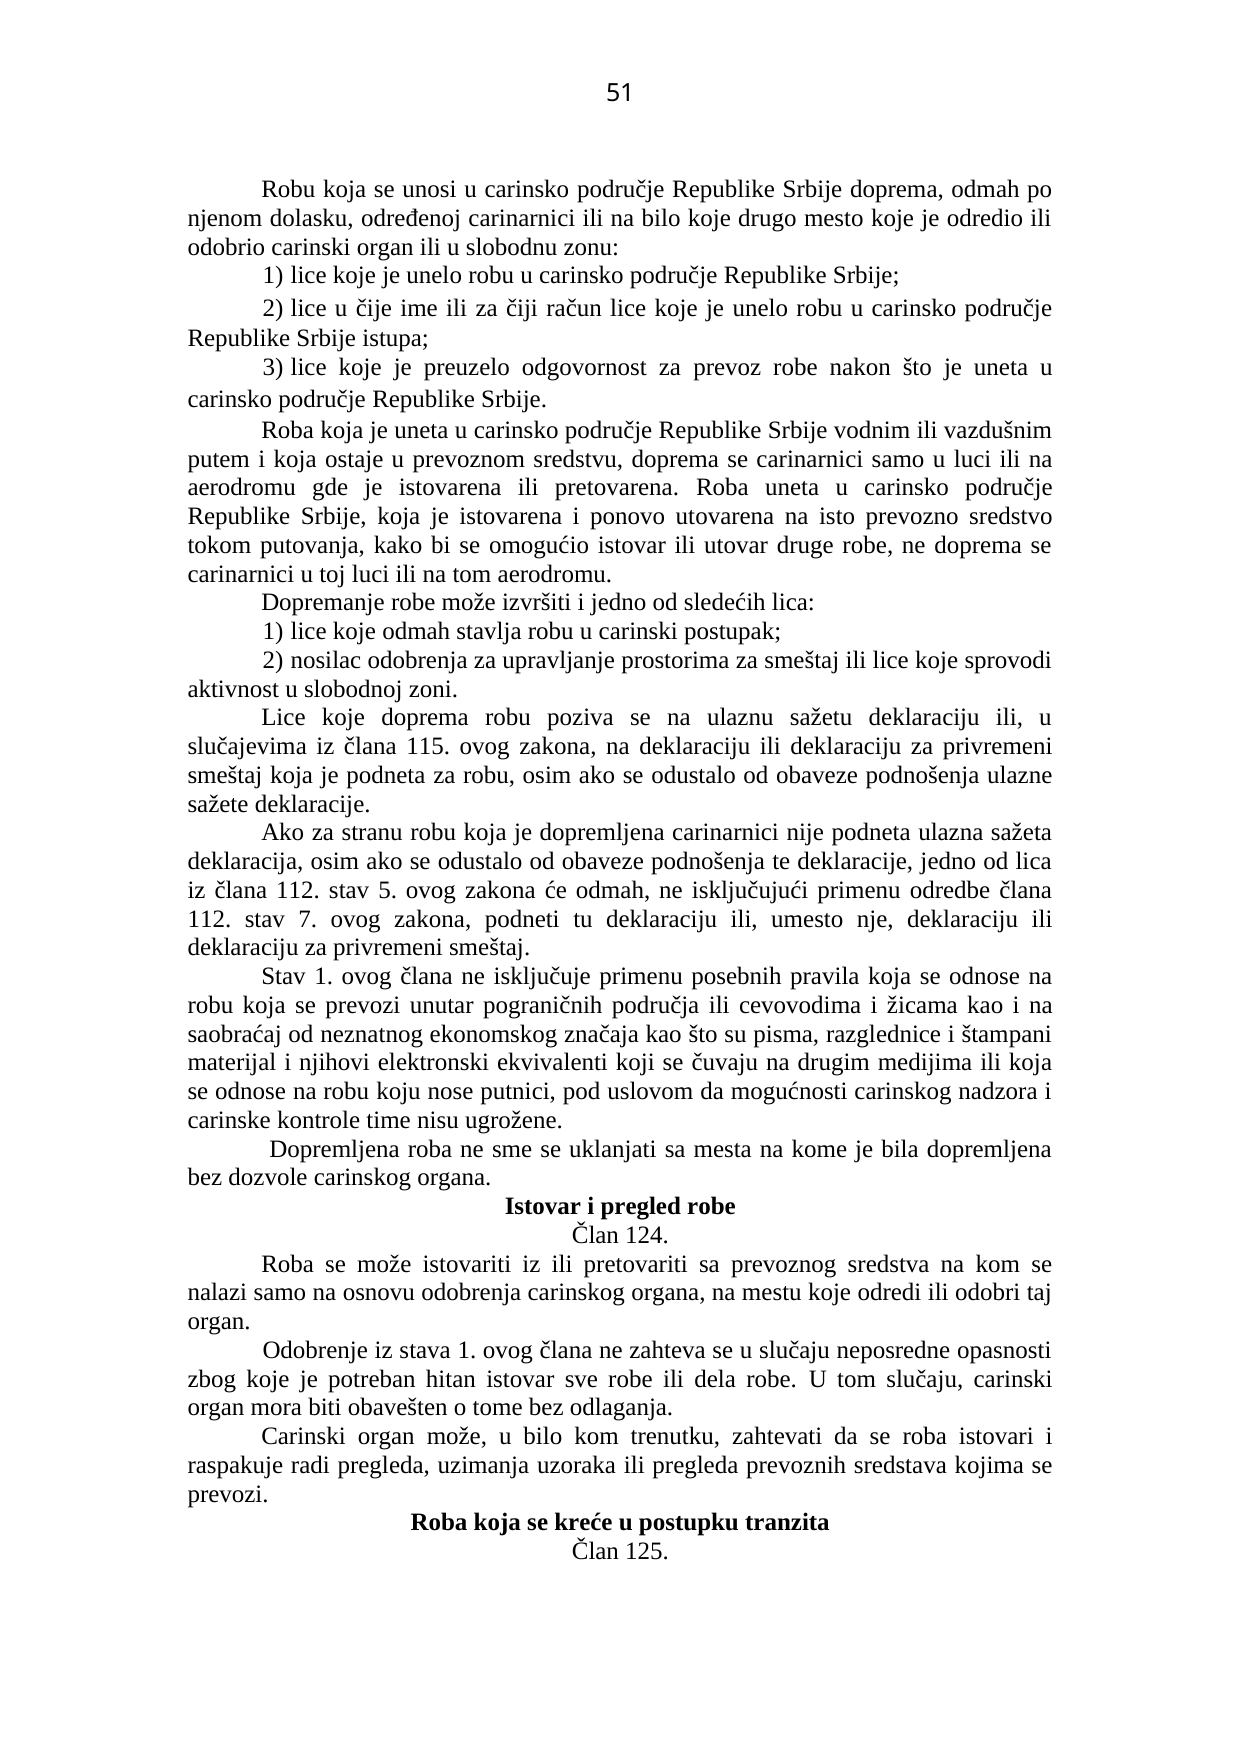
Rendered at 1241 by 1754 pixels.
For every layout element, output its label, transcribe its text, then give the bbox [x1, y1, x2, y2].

text {0>2. Goods which are brought into the customs territory of the Union by sea or air and which remain on board the same means of transport for carriage, shall be presented to customs only at the port or airport where they are unloaded or transhipped.<}0{>Roba koja je uneta u carinsko područje Republike Srbije vodnim ili vazdušnim putem i koja ostaje u prevoznom sredstvu, doprema se carinarnici samo u luci ili na aerodromu gde je istovarena ili pretovarena.<0} {0>However, goods brought into the customs territory of the Union which are unloaded and reloaded onto the same means of transport during its voyage in order to enable the unloading or loading of other goods, shall not be presented to customs at that port or airport.<}0{>Roba uneta u carinsko područje Republike Srbije, koja je istovarena i ponovo utovarena na isto prevozno sredstvo tokom putovanja, kako bi se omogućio istovar ili utovar druge robe, ne doprema se carinarnici u toj luci ili na tom aerodromu. <0} [187, 415, 1053, 587]
list {0>(a) any person who immediately places the goods under a customs procedure;<}0{>lice koje odmah stavlja robu u carinski postupak;<0} [187, 616, 1053, 645]
text {0>1. Goods brought into the customs territory of the Union shall be presented to customs immediately upon their arrival at the designated customs office or any other place designated or approved by the customs authorities or in the free zone by one of the following persons:<}0{>Robu koja se unosi u carinsko područje Republike Srbije doprema, odmah po njenom dolasku, određenoj carinarnici ili na bilo koje drugo mesto koje je odredio ili odobrio carinski organ ili u slobodnu zonu:<0} [187, 174, 1053, 261]
text {0>5. Where non-Union goods presented to customs are not covered by an entry summary declaration, and except where the obligation to lodge such declaration is waived, one of the persons referred to in Article 127(4) shall, without prejudice to Article 127(6), lodge immediately such declaration or shall instead lodge a customs declaration or temporary storage declaration.<}0{>Ako za stranu robu koja je dopremljena carinarnici nije podneta ulazna sažeta deklaracija, osim ako se odustalo od obaveze podnošenja te deklaracije, jedno od lica iz člana 112. stav 5. ovog zakona će odmah, ne isključujući primenu odredbe člana 112. stav 7. ovog zakona, podneti tu deklaraciju ili, umesto nje, deklaraciju ili deklaraciju za privremeni smeštaj.<0} [187, 817, 1053, 961]
list {0>(b) the person in whose name or on whose behalf the person who brought the goods into that territory acts;<}0{>lice u čije ime ili za čiji račun lice koje je unelo robu u carinsko područje Republike Srbije istupa;<0} [187, 289, 1053, 352]
text Član 124. <0} <0} [187, 1220, 1053, 1249]
text {0>3. Notwithstanding the obligations of the person described in paragraph 1, presentation of the goods may be effected instead by one of the following persons:<}0{>Dopremanje robe može izvršiti i jedno od sledećih lica:<0} [187, 587, 1053, 616]
text {0>1. Goods shall be unloaded or trans-shipped from the means of transport carrying them solely with the authorisation of the customs authorities in places designated or approved by those authorities.<}0{>Roba se može istovariti iz ili pretovariti sa prevoznog sredstva na kom se nalazi samo na osnovu odobrenja carinskog organa, na mestu koje odredi ili odobri taj organ.<0} [187, 1249, 1053, 1335]
text {0>2. The customs authorities may at any time require goods to be unloaded and unpacked for the purpose of examining them, taking samples or examining the means of transport carrying them.<}0{>Carinski organ može, u bilo kom trenutku, zahtevati da se roba istovari i raspakuje radi pregleda, uzimanja uzoraka ili pregleda prevoznih sredstava kojima se prevozi. [187, 1421, 1053, 1507]
text {0>Unloading and examination of goods<}0{>Istovar i pregled robe [187, 1191, 1053, 1220]
text Lice koje doprema robu poziva se na ulaznu sažetu deklaraciju ili, u slučajevima iz člana 115. ovog zakona, na deklaraciju ili deklaraciju za privremeni smeštaj koja je podneta za robu, osim ako se odustalo od obaveze podnošenja ulazne sažete deklaracije. {0>4. The person presenting the goods shall make a reference to the entry summary declaration or, in the cases referred to in Article 130, the customs declaration or temporary storage declaration which has been lodged in respect of the goods, except where the obligation to lodge an entry summary declaration is waived.<}0{> [187, 702, 1053, 817]
text {0>However, such authorisation shall not be required in the event of an imminent danger necessitating the immediate unloading of all or part of the goods.<}0{>Odobrenje iz stava 1. ovog člana ne zahteva se u slučaju neposredne opasnosti zbog koje je potreban hitan istovar sve robe ili dela robe.<0} {0>In that case, the customs authorities shall immediately be informed accordingly.<}0{>U tom slučaju, carinski organ mora biti obavešten o tome bez odlaganja.<0} [187, 1335, 1053, 1421]
text {0>7. Goods presented to customs shall not be removed from the place where they have been presented without the permission of the customs authorities.<}0{> Dopremljena roba ne sme se uklanjati sa mesta na kome je bila dopremljena bez dozvole carinskog organa. [187, 1134, 1053, 1191]
list {0>(a) the person who brought the goods into the customs territory of the Union;<}0{>lice koje je unelo robu u carinsko područje Republike Srbije;<0} [187, 261, 1053, 289]
list {0>(b) the holder of an authorisation for the operation of storage facilities or any person who carries out an activity in a free zone.<}0{>nosilac odobrenja za upravljanje prostorima za smeštaj ili lice koje sprovodi aktivnost u slobodnoj zoni.<0} [187, 645, 1053, 702]
text {0>6. Paragraph 1 shall not preclude application of special rules with respect to goods transported within frontier zones or in pipelines and wires as well as for traffic of negligible economic importance such as letters, postcards and printed matter and their electronic equivalents held on other media or to goods carried by travellers, provided that customs supervision and customs control possibilities are not thereby jeopardised.<}0{>Stav 1. ovog člana ne isključuje primenu posebnih pravila koja se odnose na robu koja se prevozi unutar pograničnih područja ili cevovodima i žicama kao i na saobraćaj od neznatnog ekonomskog značaja kao što su pisma, razglednice i štampani materijal i njihovi elektronski ekvivalenti koji se čuvaju na drugim medijima ili koja se odnose na robu koju nose putnici, pod uslovom da mogućnosti carinskog nadzora i carinske kontrole time nisu ugrožene.<0} [187, 961, 1053, 1134]
text {0>Goods moved under transit<}0{>Roba koja se kreće u postupku tranzita<0} [187, 1507, 1053, 1536]
text Član 125. <0} [187, 1536, 1053, 1565]
list {0>(c) the person who assumed responsibility for carriage of the goods after they were brought into the customs territory of the Union.<}0{>lice koje je preuzelo odgovornost za prevoz robe nakon što je uneta u carinsko područje Republike Srbije.<0} [187, 352, 1053, 415]
